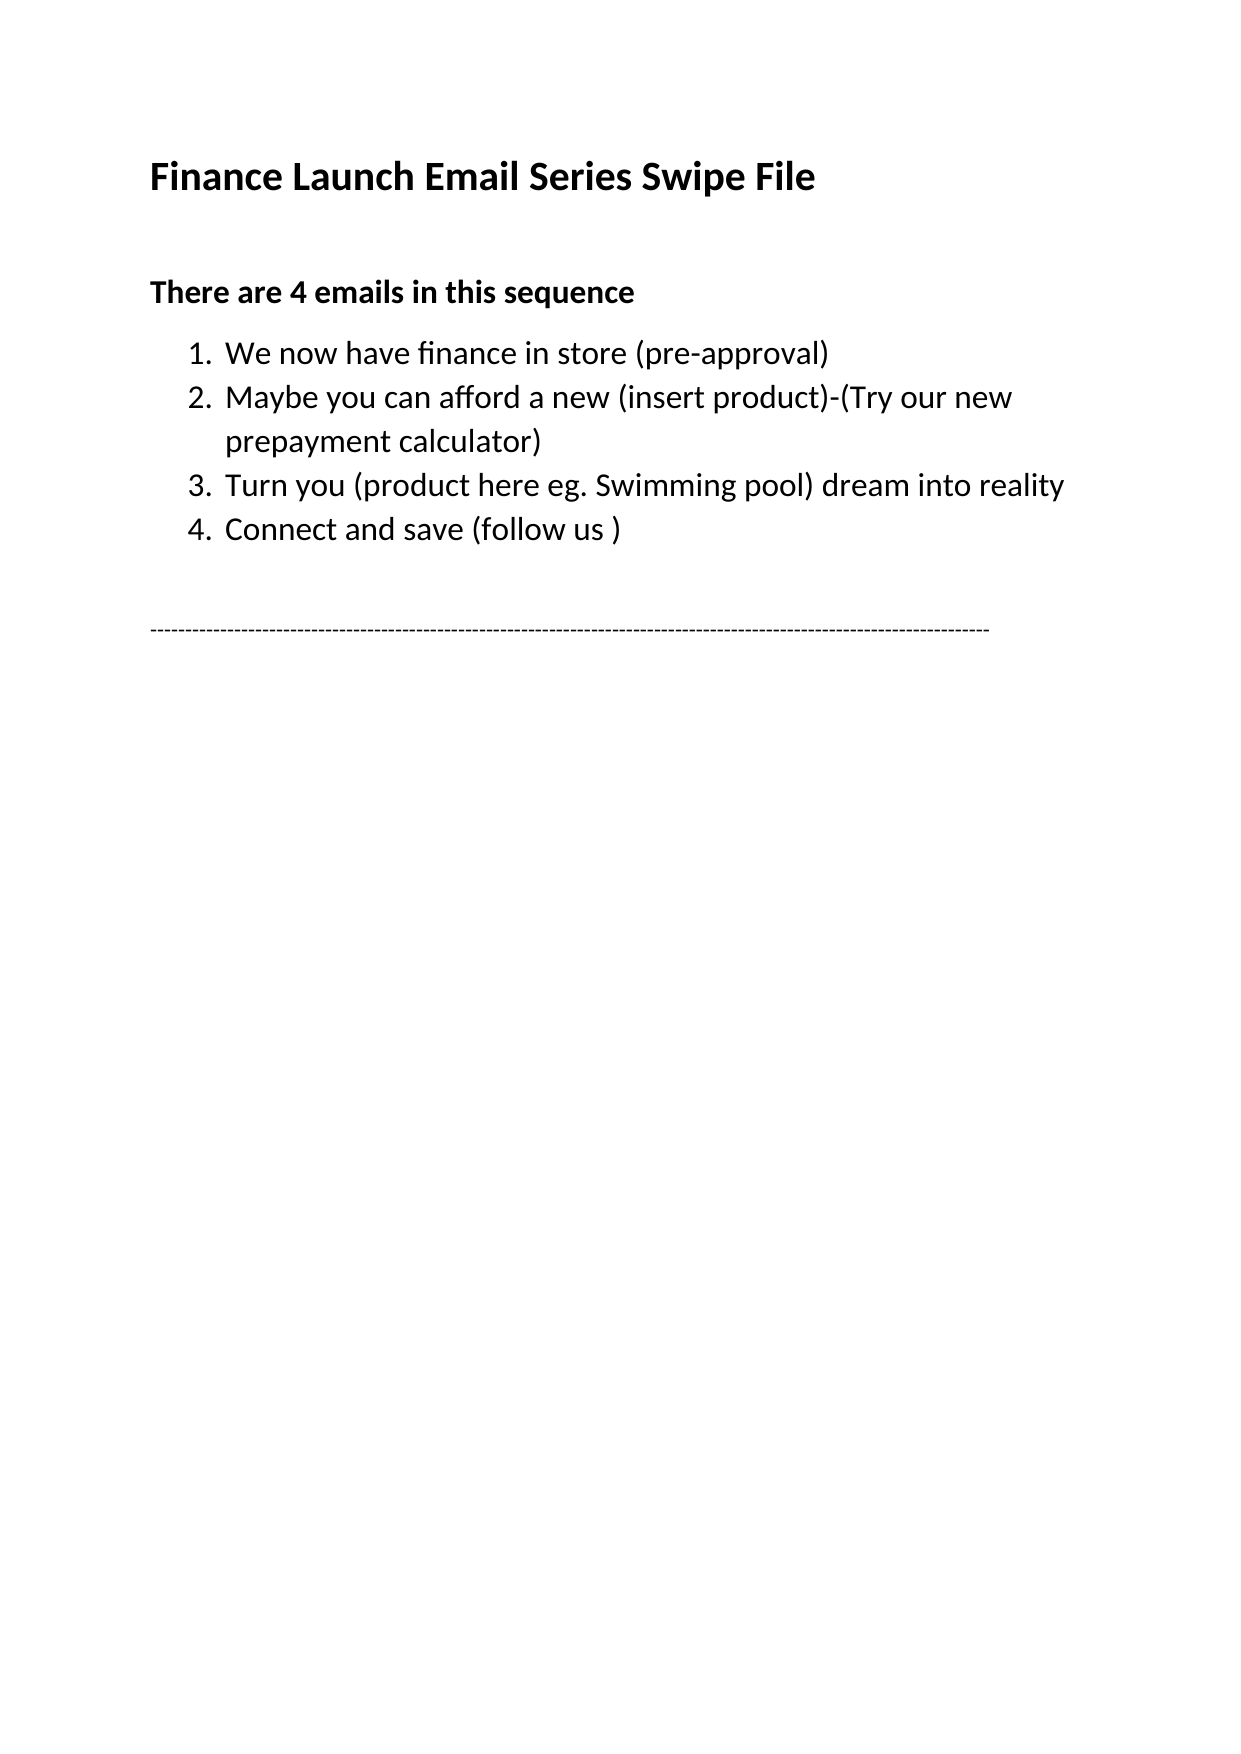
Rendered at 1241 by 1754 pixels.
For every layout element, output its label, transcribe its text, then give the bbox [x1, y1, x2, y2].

list Turn you (product here eg. Swimming pool) dream into reality [187, 464, 1090, 504]
text There are 4 emails in this sequence [150, 271, 1090, 312]
list We now have finance in store (pre-approval) [187, 332, 1090, 372]
list Connect and save (follow us ) [187, 508, 1090, 548]
text Finance Launch Email Series Swipe File [150, 150, 1090, 201]
list Maybe you can afford a new (insert product)-(Try our new prepayment calculator) [187, 376, 1090, 460]
text ------------------------------------------------------------------------------------------------------------------------ [150, 615, 1090, 643]
